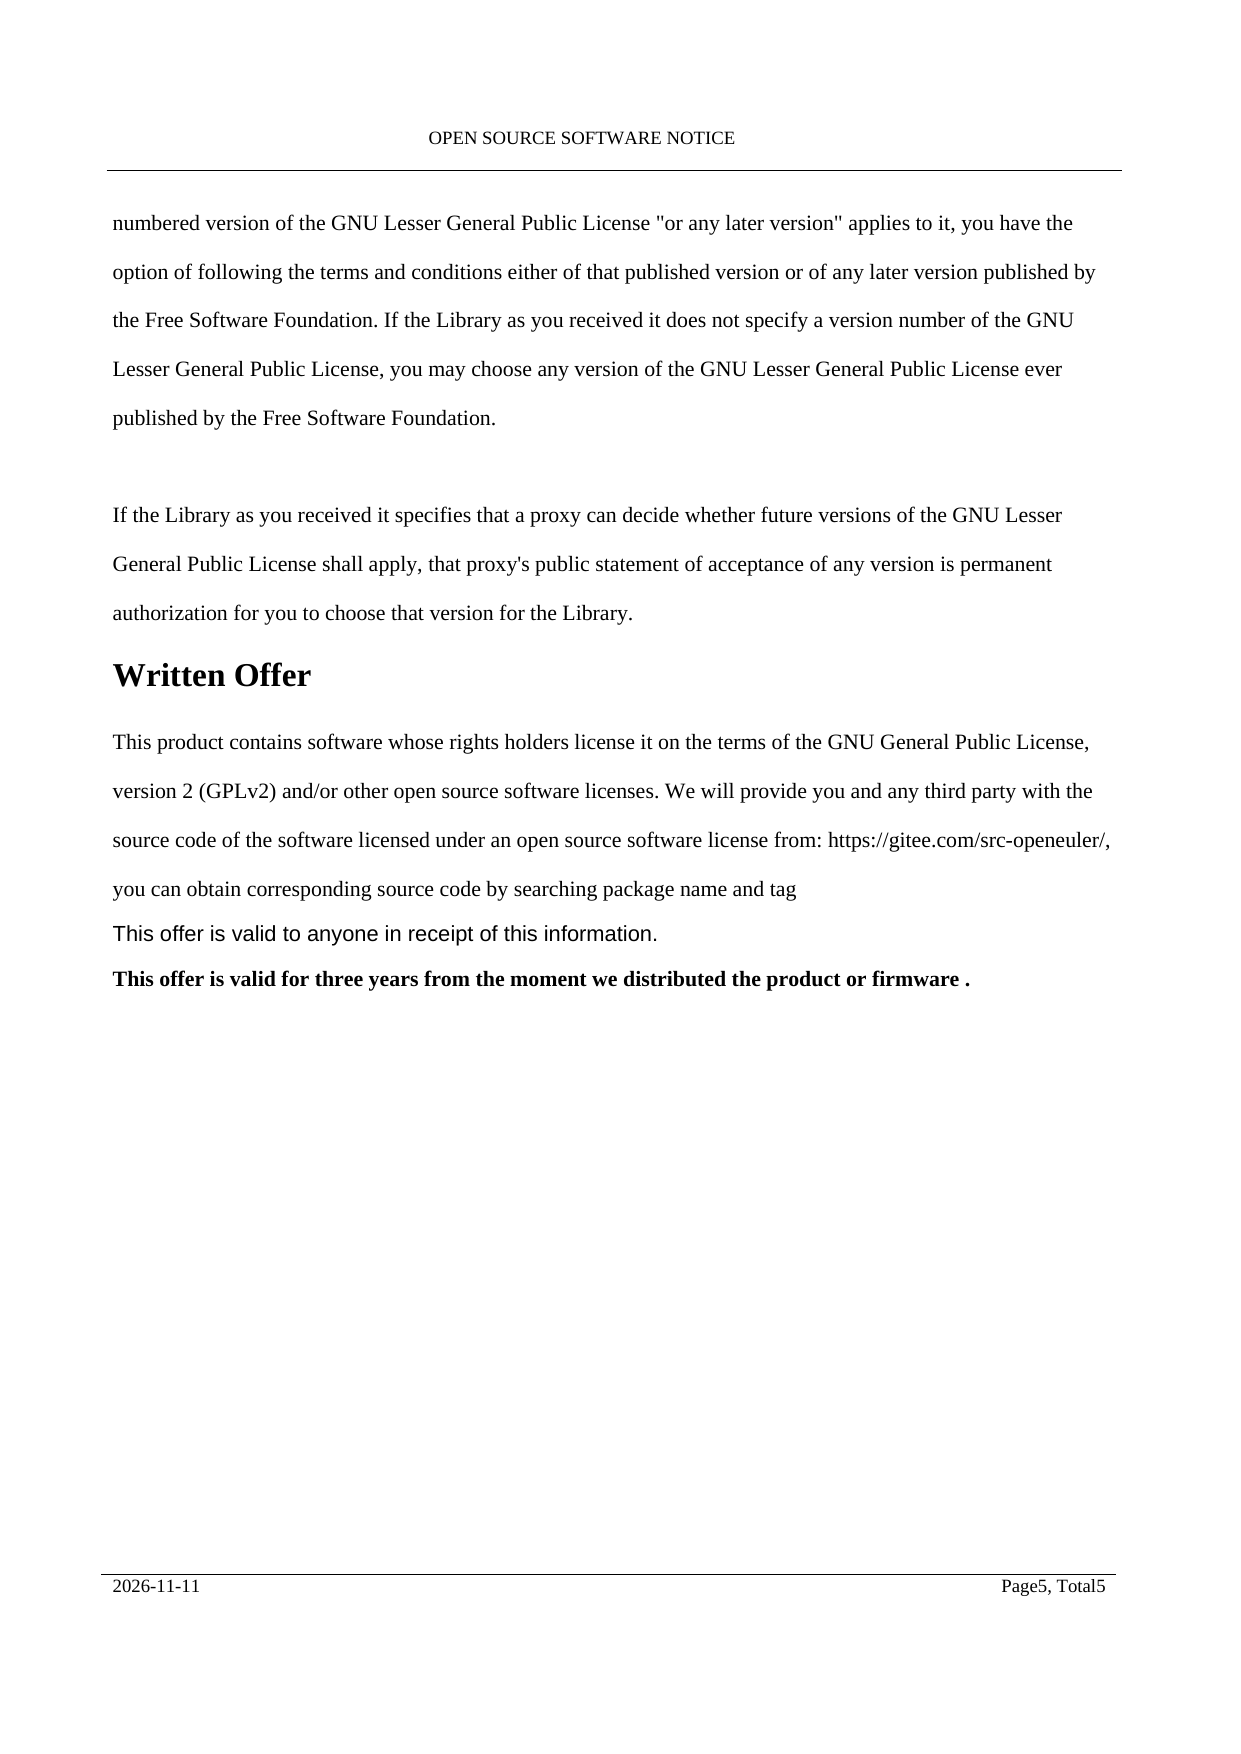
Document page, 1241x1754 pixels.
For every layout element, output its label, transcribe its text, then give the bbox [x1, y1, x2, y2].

text Written Offer [112, 641, 1128, 706]
text This offer is valid for three years from the moment we distributed the product or firmware . [112, 962, 1128, 994]
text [112, 206, 1128, 629]
text This offer is valid to anyone in receipt of this information. [112, 917, 1128, 949]
text This product contains software whose rights holders license it on the terms of the GNU General Public License, version 2 (GPLv2) and/or other open source software licenses. We will provide you and any third party with the source code of the software licensed under an open source software license from: https://gitee.com/src-openeuler/, you can obtain corresponding source code by searching package name and tag [112, 726, 1128, 904]
